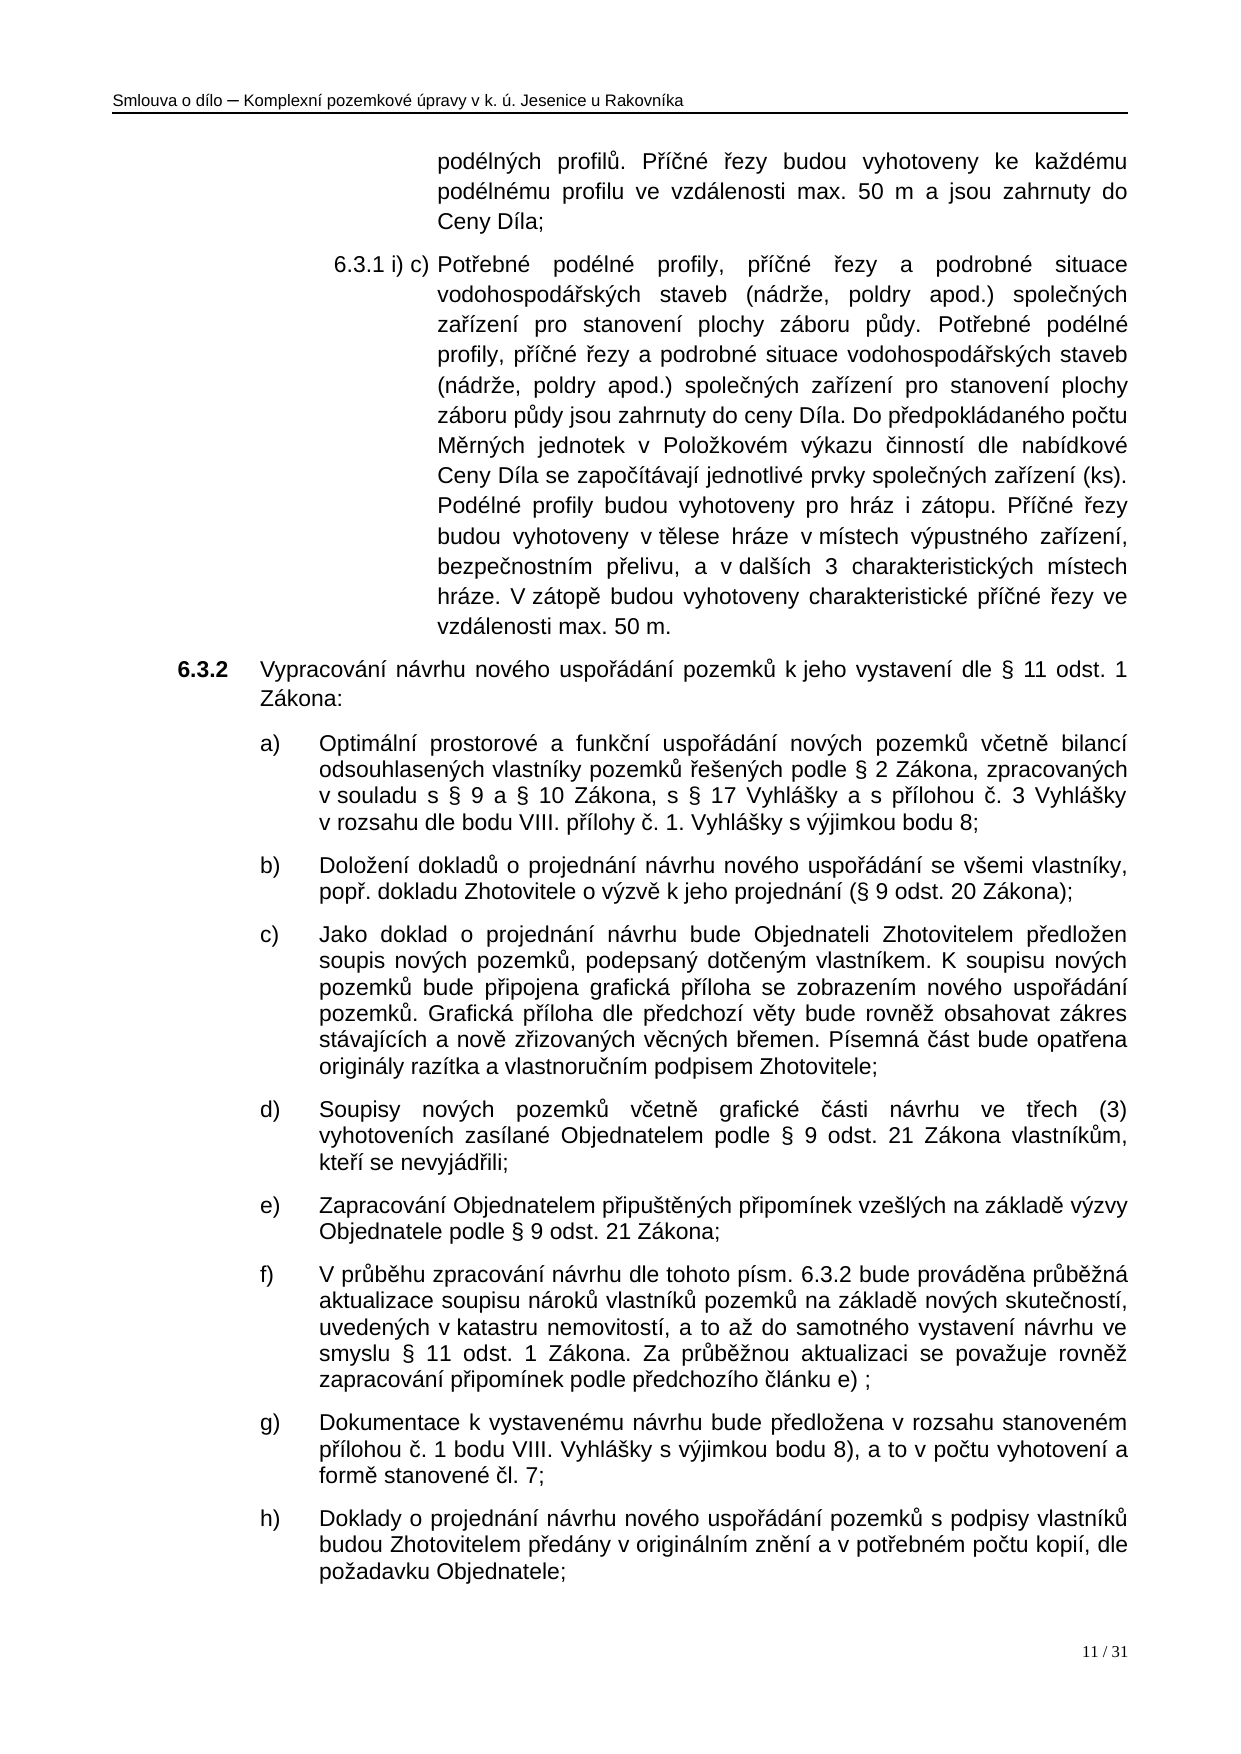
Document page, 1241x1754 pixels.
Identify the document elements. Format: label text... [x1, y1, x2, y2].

list Potřebné podélné profily, příčné řezy a podrobné situace vodohospodářských staveb (nádrže, poldry apod.) společných zařízení pro stanovení plochy záboru půdy. Potřebné podélné profily, příčné řezy a podrobné situace vodohospodářských staveb (nádrže, poldry apod.) společných zařízení pro stanovení plochy záboru půdy jsou zahrnuty do ceny Díla. Do předpokládaného počtu Měrných jednotek v Položkovém výkazu činností dle nabídkové Ceny Díla se započítávají jednotlivé prvky společných zařízení (ks). Podélné profily budou vyhotoveny pro hráz i zátopu. Příčné řezy budou vyhotoveny v tělese hráze v místech výpustného zařízení, bezpečnostním přelivu, a v dalších 3 charakteristických místech hráze. V zátopě budou vyhotoveny charakteristické příčné řezy ve vzdálenosti max. 50 m. [334, 251, 1128, 640]
list Jako doklad o projednání návrhu bude Objednateli Zhotovitelem předložen soupis nových pozemků, podepsaný dotčeným vlastníkem. K soupisu nových pozemků bude připojena grafická příloha se zobrazením nového uspořádání pozemků. Grafická příloha dle předchozí věty bude rovněž obsahovat zákres stávajících a nově zřizovaných věcných břemen. Písemná část bude opatřena originály razítka a vlastnoručním podpisem Zhotovitele; [260, 921, 1128, 1079]
list Doložení dokladů o projednání návrhu nového uspořádání se všemi vlastníky, popř. dokladu Zhotovitele o výzvě k jeho projednání (§ 9 odst. 20 Zákona); [260, 852, 1128, 904]
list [334, 148, 1128, 234]
list V průběhu zpracování návrhu dle tohoto písm. 6.3.2 bude prováděna průběžná aktualizace soupisu nároků vlastníků pozemků na základě nových skutečností, uvedených v katastru nemovitostí, a to až do samotného vystavení návrhu ve smyslu § 11 odst. 1 Zákona. Za průběžnou aktualizaci se považuje rovněž zapracování připomínek podle předchozího článku e) ; [260, 1261, 1128, 1393]
list Optimální prostorové a funkční uspořádání nových pozemků včetně bilancí odsouhlasených vlastníky pozemků řešených podle § 2 Zákona, zpracovaných v souladu s § 9 a § 10 Zákona, s § 17 Vyhlášky a s přílohou č. 3 Vyhlášky v rozsahu dle bodu VIII. přílohy č. 1. Vyhlášky s výjimkou bodu 8; [260, 729, 1128, 835]
list Zapracování Objednatelem připuštěných připomínek vzešlých na základě výzvy Objednatele podle § 9 odst. 21 Zákona; [260, 1192, 1128, 1244]
list Soupisy nových pozemků včetně grafické části návrhu ve třech (3) vyhotoveních zasílané Objednatelem podle § 9 odst. 21 Zákona vlastníkům, kteří se nevyjádřili; [260, 1096, 1128, 1175]
text Vypracování návrhu nového uspořádání pozemků k jeho vystavení dle § 11 odst. 1 Zákona: [177, 656, 1128, 711]
list Dokumentace k vystavenému návrhu bude předložena v rozsahu stanoveném přílohou č. 1 bodu VIII. Vyhlášky s výjimkou bodu 8), a to v počtu vyhotovení a formě stanovené čl. 7; [260, 1409, 1128, 1488]
list Doklady o projednání návrhu nového uspořádání pozemků s podpisy vlastníků budou Zhotovitelem předány v originálním znění a v potřebném počtu kopií, dle požadavku Objednatele; [260, 1505, 1128, 1584]
